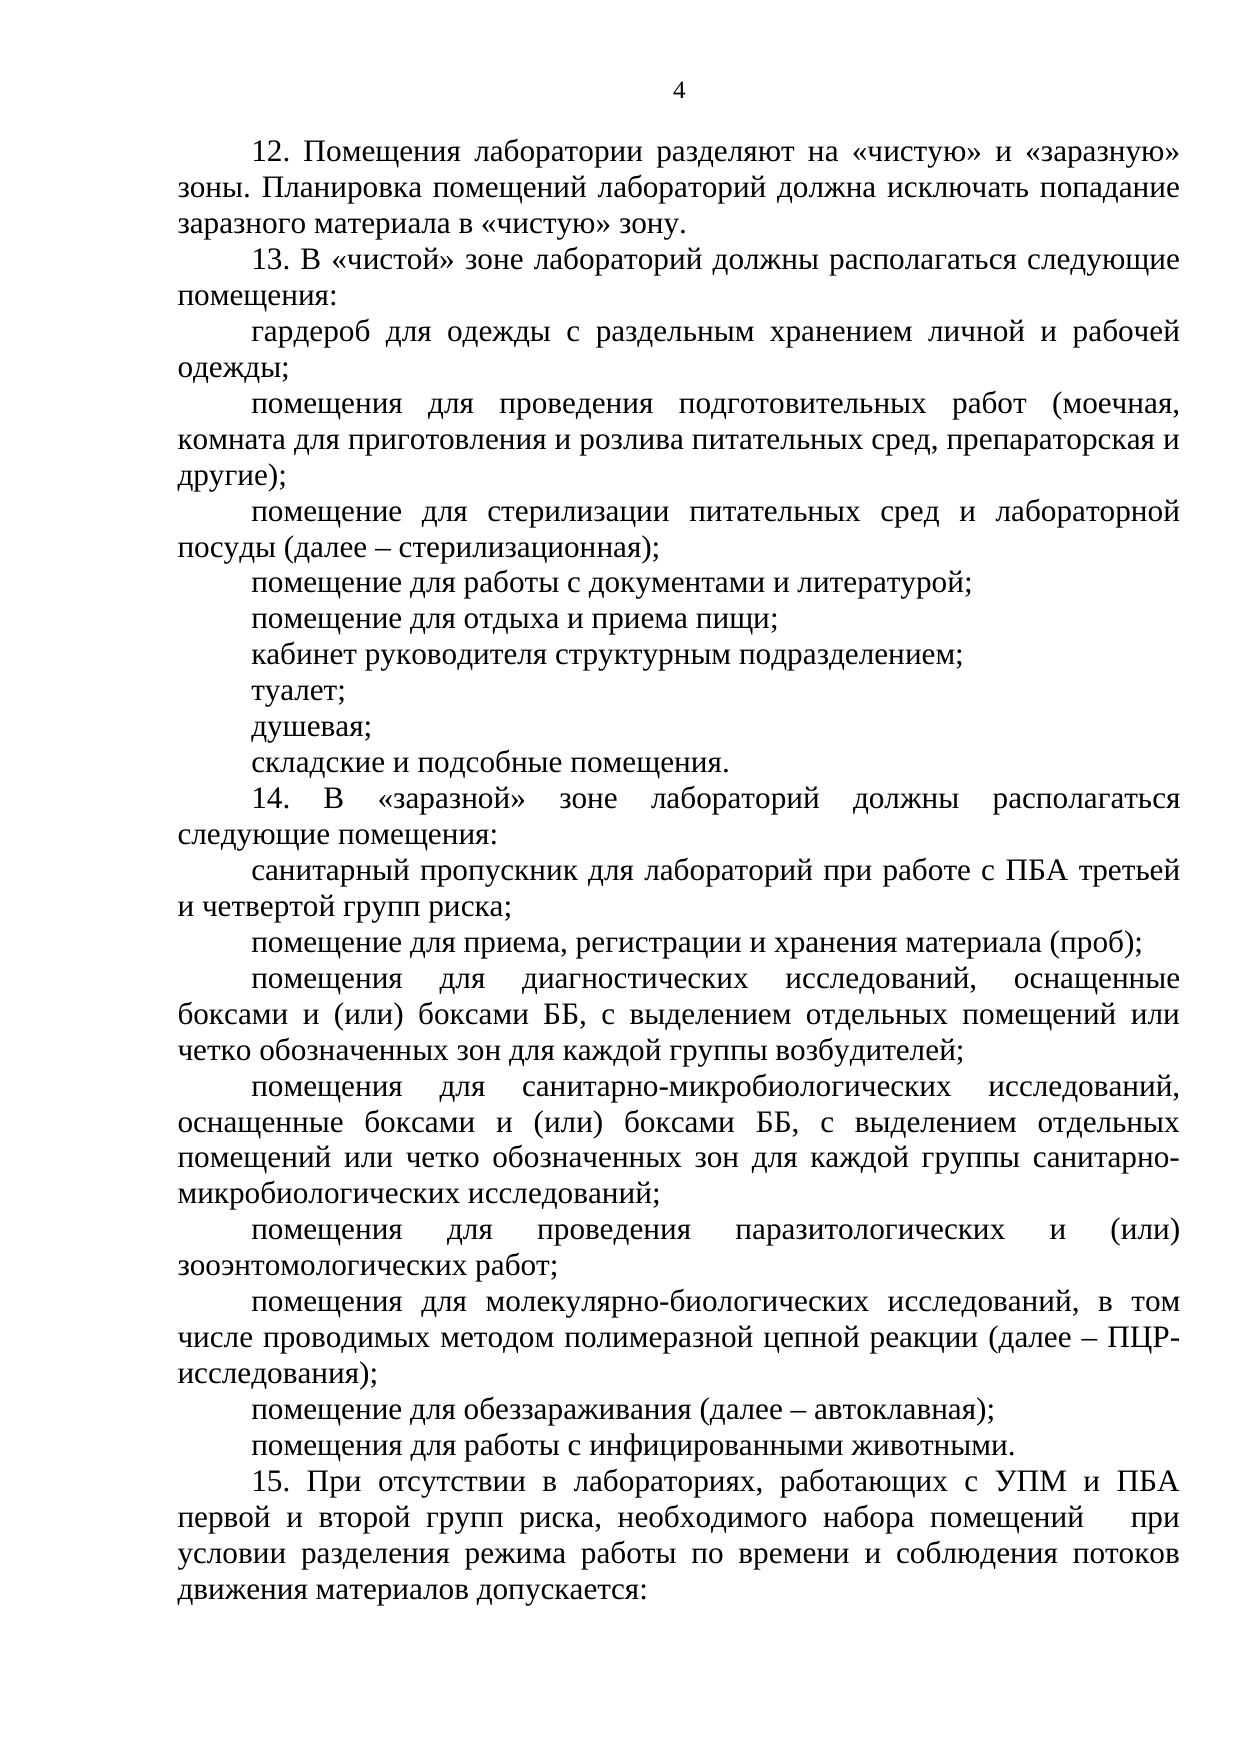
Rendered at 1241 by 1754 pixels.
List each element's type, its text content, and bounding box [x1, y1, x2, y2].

text 13. В «чистой» зоне лабораторий должны располагаться следующие помещения: [177, 240, 1181, 312]
text санитарный пропускник для лабораторий при работе с ПБА третьей и четвертой групп риска; [177, 851, 1181, 923]
text помещения для диагностических исследований, оснащенные боксами и (или) боксами ББ, с выделением отдельных помещений или четко обозначенных зон для каждой группы возбудителей; [177, 959, 1181, 1067]
text душевая; [177, 707, 1181, 743]
text помещения для проведения паразитологических и (или) зооэнтомологических работ; [177, 1211, 1181, 1282]
text туалет; [177, 672, 1181, 707]
text помещение для стерилизации питательных сред и лабораторной посуды (далее – стерилизационная); [177, 492, 1181, 564]
text 12. Помещения лаборатории разделяют на «чистую» и «заразную» зоны. Планировка помещений лабораторий должна исключать попадание заразного материала в «чистую» зону. [177, 132, 1181, 240]
text помещение для обеззараживания (далее – автоклавная); [177, 1390, 1181, 1426]
text помещение для приема, регистрации и хранения материала (проб); [177, 923, 1181, 959]
text 14. В «заразной» зоне лабораторий должны располагаться следующие помещения: [177, 779, 1181, 851]
text помещения для работы с инфицированными животными. [177, 1426, 1181, 1462]
text помещение для отдыха и приема пищи; [177, 600, 1181, 636]
text помещения для молекулярно-биологических исследований, в том числе проводимых методом полимеразной цепной реакции (далее – ПЦР-исследования); [177, 1282, 1181, 1390]
text кабинет руководителя структурным подразделением; [177, 636, 1181, 672]
text помещение для работы с документами и литературой; [177, 564, 1181, 600]
text гардероб для одежды с раздельным хранением личной и рабочей одежды; [177, 312, 1181, 384]
text складские и подсобные помещения. [177, 743, 1181, 779]
text 15. При отсутствии в лабораториях, работающих с УПМ и ПБА первой и второй групп риска, необходимого набора помещений при условии разделения режима работы по времени и соблюдения потоков движения материалов допускается: [177, 1462, 1181, 1606]
text помещения для проведения подготовительных работ (моечная, комната для приготовления и розлива питательных сред, препараторская и другие); [177, 384, 1181, 492]
text помещения для санитарно-микробиологических исследований, оснащенные боксами и (или) боксами ББ, с выделением отдельных помещений или четко обозначенных зон для каждой группы санитарно-микробиологических исследований; [177, 1067, 1181, 1211]
